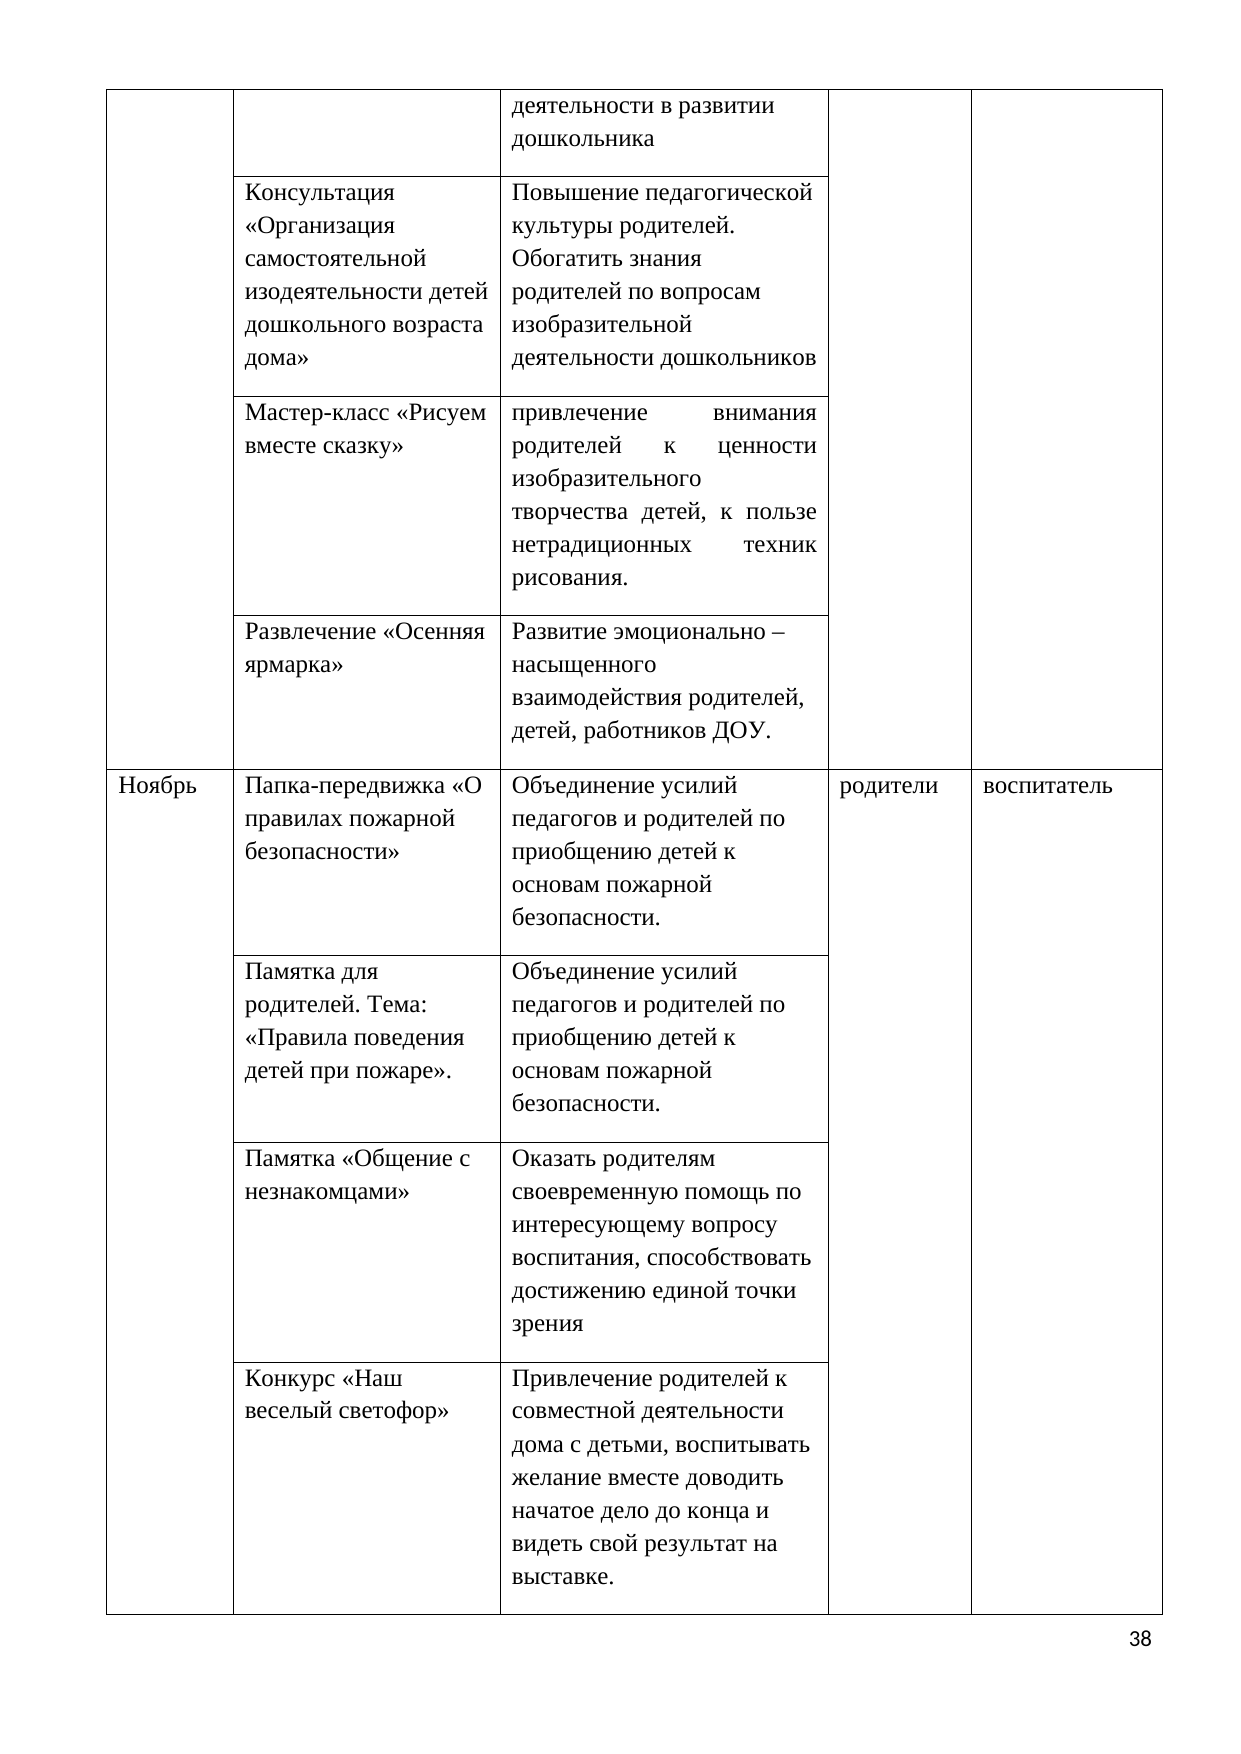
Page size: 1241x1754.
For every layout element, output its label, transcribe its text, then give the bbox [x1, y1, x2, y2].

table_cell Развлечение «Осенняя ярмарка» [234, 616, 500, 769]
table_cell Оказать родителям своевременную помощь по интересующему вопросу воспитания, способствовать достижению единой точки зрения [501, 1143, 828, 1362]
table_cell Объединение усилий педагогов и родителей по приобщению детей к основам пожарной безопасности. [501, 956, 828, 1142]
table_cell Памятка для родителей. Тема: «Правила поведения детей при пожаре». [234, 956, 500, 1142]
table_cell Конкурс «Наш веселый светофор» [234, 1363, 500, 1614]
table_cell Повышение педагогической культуры родителей. Обогатить знания родителей по вопросам изобразительной деятельности дошкольников [501, 177, 828, 396]
table_cell родители [829, 770, 971, 1614]
table_cell Мастер-класс «Рисуем вместе сказку» [234, 397, 500, 615]
table_cell Привлечение родителей к совместной деятельности дома с детьми, воспитывать желание вместе доводить начатое дело до конца и видеть свой результат на выставке. [501, 1363, 828, 1614]
table_cell Объединение усилий педагогов и родителей по приобщению детей к основам пожарной безопасности. [501, 770, 828, 955]
table_cell Папка-передвижка «О правилах пожарной безопасности» [234, 770, 500, 955]
table_cell привлечение внимания родителей к ценности изобразительного творчества детей, к пользе нетрадиционных техник рисования. [501, 397, 828, 615]
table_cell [234, 90, 500, 176]
table_cell Развитие эмоционально – насыщенного взаимодействия родителей, детей, работников ДОУ. [501, 616, 828, 769]
table_cell Памятка «Общение с незнакомцами» [234, 1143, 500, 1362]
table_cell Ноябрь [107, 770, 233, 1614]
table_cell воспитатель [972, 770, 1162, 1614]
table_cell Консультация «Организация самостоятельной изодеятельности детей дошкольного возраста дома» [234, 177, 500, 396]
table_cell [501, 90, 828, 176]
